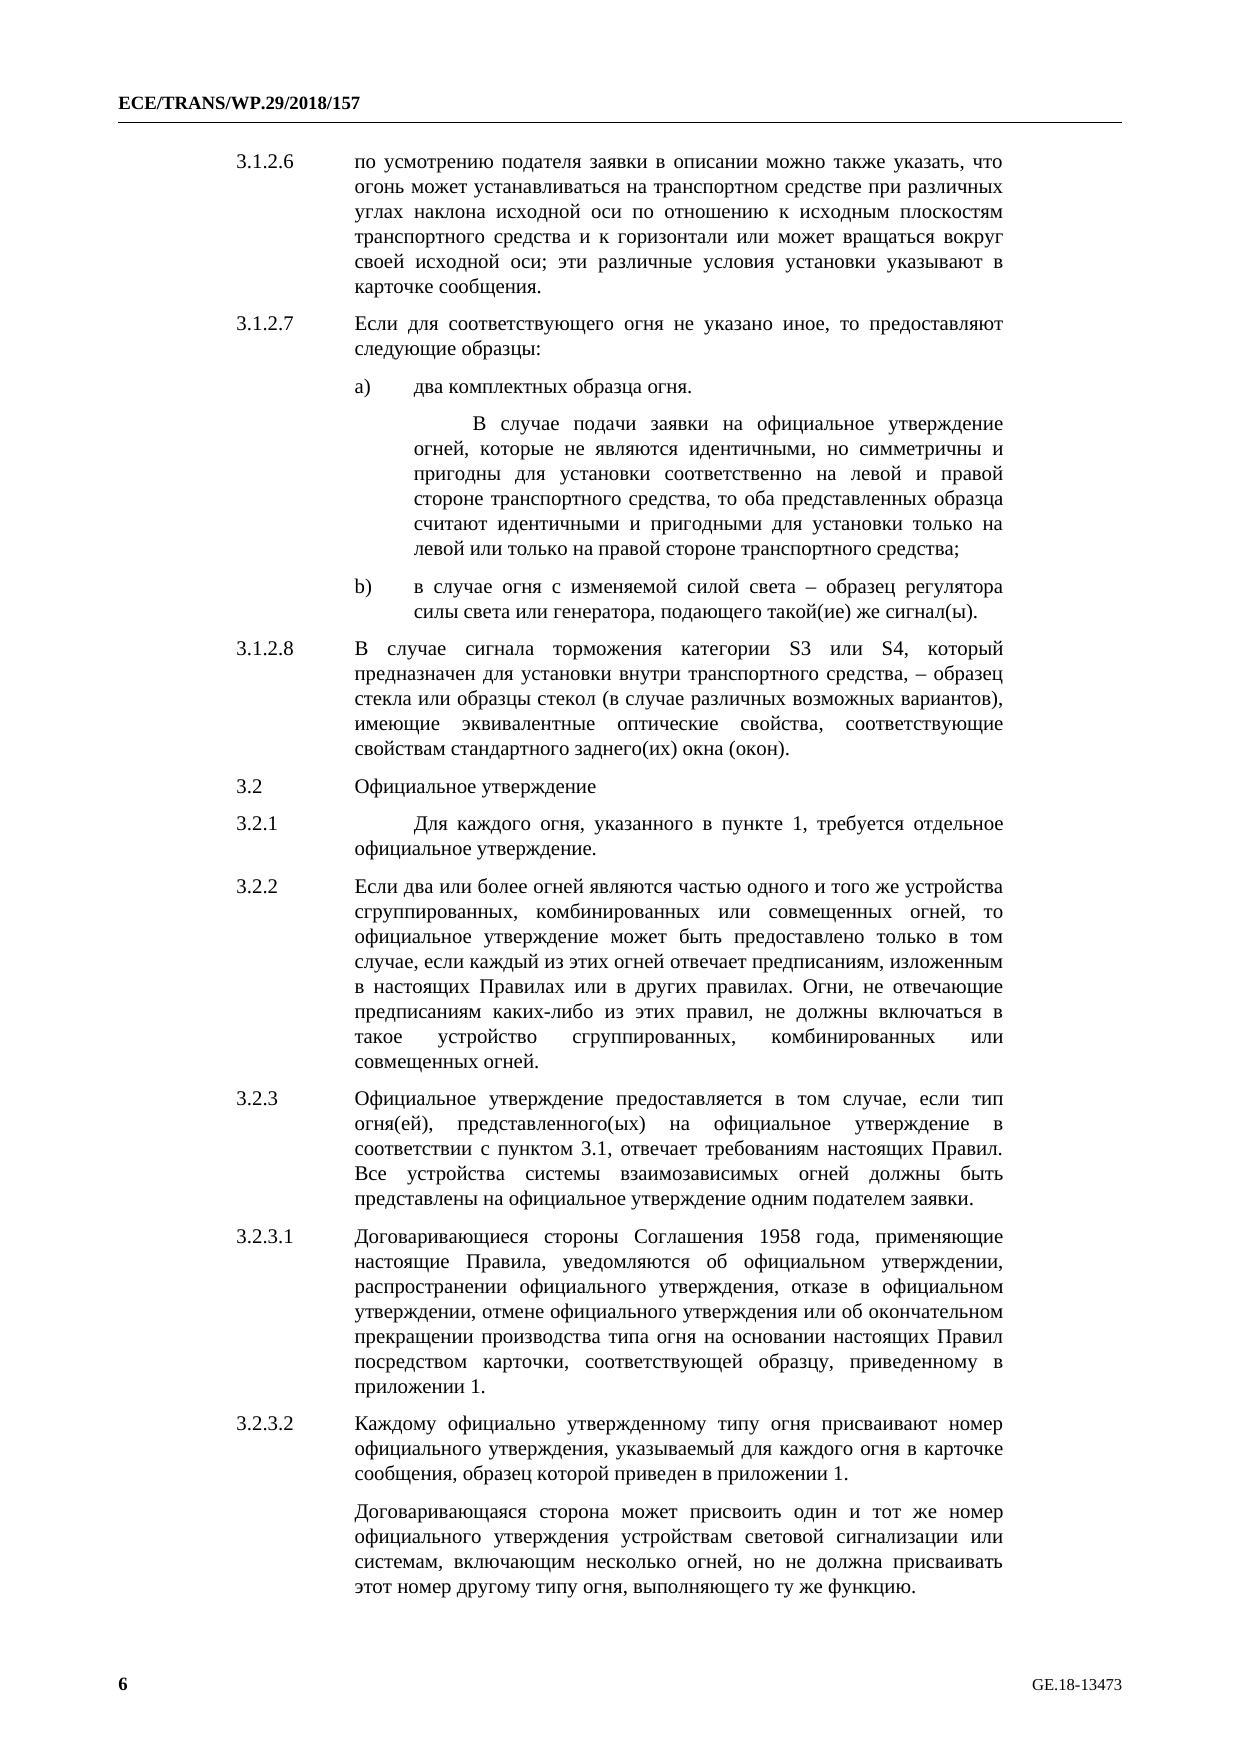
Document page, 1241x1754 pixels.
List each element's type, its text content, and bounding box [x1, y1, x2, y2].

text В случае подачи заявки на официальное утверждение огней, которые не являются идентичными, но симметричны и пригодны для установки соответственно на левой и правой стороне транспортного средства, то оба представленных образца считают идентичными и пригодными для установки только на левой или только на правой стороне транспортного средства; [354, 410, 1004, 560]
text b) в случае огня с изменяемой силой света – образец регулятора силы света или генератора, подающего такой(ие) же сигнал(ы). [354, 573, 1004, 623]
text 3.2.3 Официальное утверждение предоставляется в том случае, если тип огня(ей), представленного(ых) на официальное утверждение в соответствии с пунктом 3.1, отвечает требованиям настоящих Правил. Все устройства системы взаимозависимых огней должны быть представлены на официальное утверждение одним подателем заявки. [236, 1085, 1004, 1210]
text 3.2.3.2 Каждому официально утвержденному типу огня присваивают номер официального утверждения, указываемый для каждого огня в карточке сообщения, образец которой приведен в приложении 1. [236, 1410, 1004, 1485]
text Договаривающаяся сторона может присвоить один и тот же номер официального утверждения устройствам световой сигнализации или системам, включающим несколько огней, но не должна присваивать этот номер другому типу огня, выполняющего ту же функцию. [354, 1498, 1004, 1598]
text 3.1.2.6 по усмотрению подателя заявки в описании можно также указать, что огонь может устанавливаться на транспортном средстве при различных углах наклона исходной оси по отношению к исходным плоскостям транспортного средства и к горизонтали или может вращаться вокруг своей исходной оси; эти различные условия установки указывают в карточке сообщения. [236, 148, 1004, 298]
text 3.2.1 Для каждого огня, указанного в пункте 1, требуется отдельное официальное утверждение. [236, 810, 1004, 860]
text 3.2 Официальное утверждение [236, 773, 1122, 798]
text 3.2.3.1 Договаривающиеся стороны Соглашения 1958 года, применяющие настоящие Правила, уведомляются об официальном утверждении, распространении официального утверждения, отказе в официальном утверждении, отмене официального утверждения или об окончательном прекращении производства типа огня на основании настоящих Правил посредством карточки, соответствующей образцу, приведенному в приложении 1. [236, 1223, 1004, 1398]
text 3.1.2.8 В случае сигнала торможения категории S3 или S4, который предназначен для установки внутри транспортного средства, – образец стекла или образцы стекол (в случае различных возможных вариантов), имеющие эквивалентные оптические свойства, соответствующие свойствам стандартного заднего(их) окна (окон). [236, 635, 1004, 760]
text 3.2.2 Если два или более огней являются частью одного и того же устройства сгруппированных, комбинированных или совмещенных огней, то официальное утверждение может быть предоставлено только в том случае, если каждый из этих огней отвечает предписаниям, изложенным в настоящих Правилах или в других правилах. Огни, не отвечающие предписаниям каких-либо из этих правил, не должны включаться в такое устройство сгруппированных, комбинированных или совмещенных огней. [236, 873, 1004, 1073]
text 3.1.2.7 Если для соответствующего огня не указано иное, то предоставляют следующие образцы: [236, 310, 1004, 360]
text a) два комплектных образца огня. [236, 373, 1004, 398]
